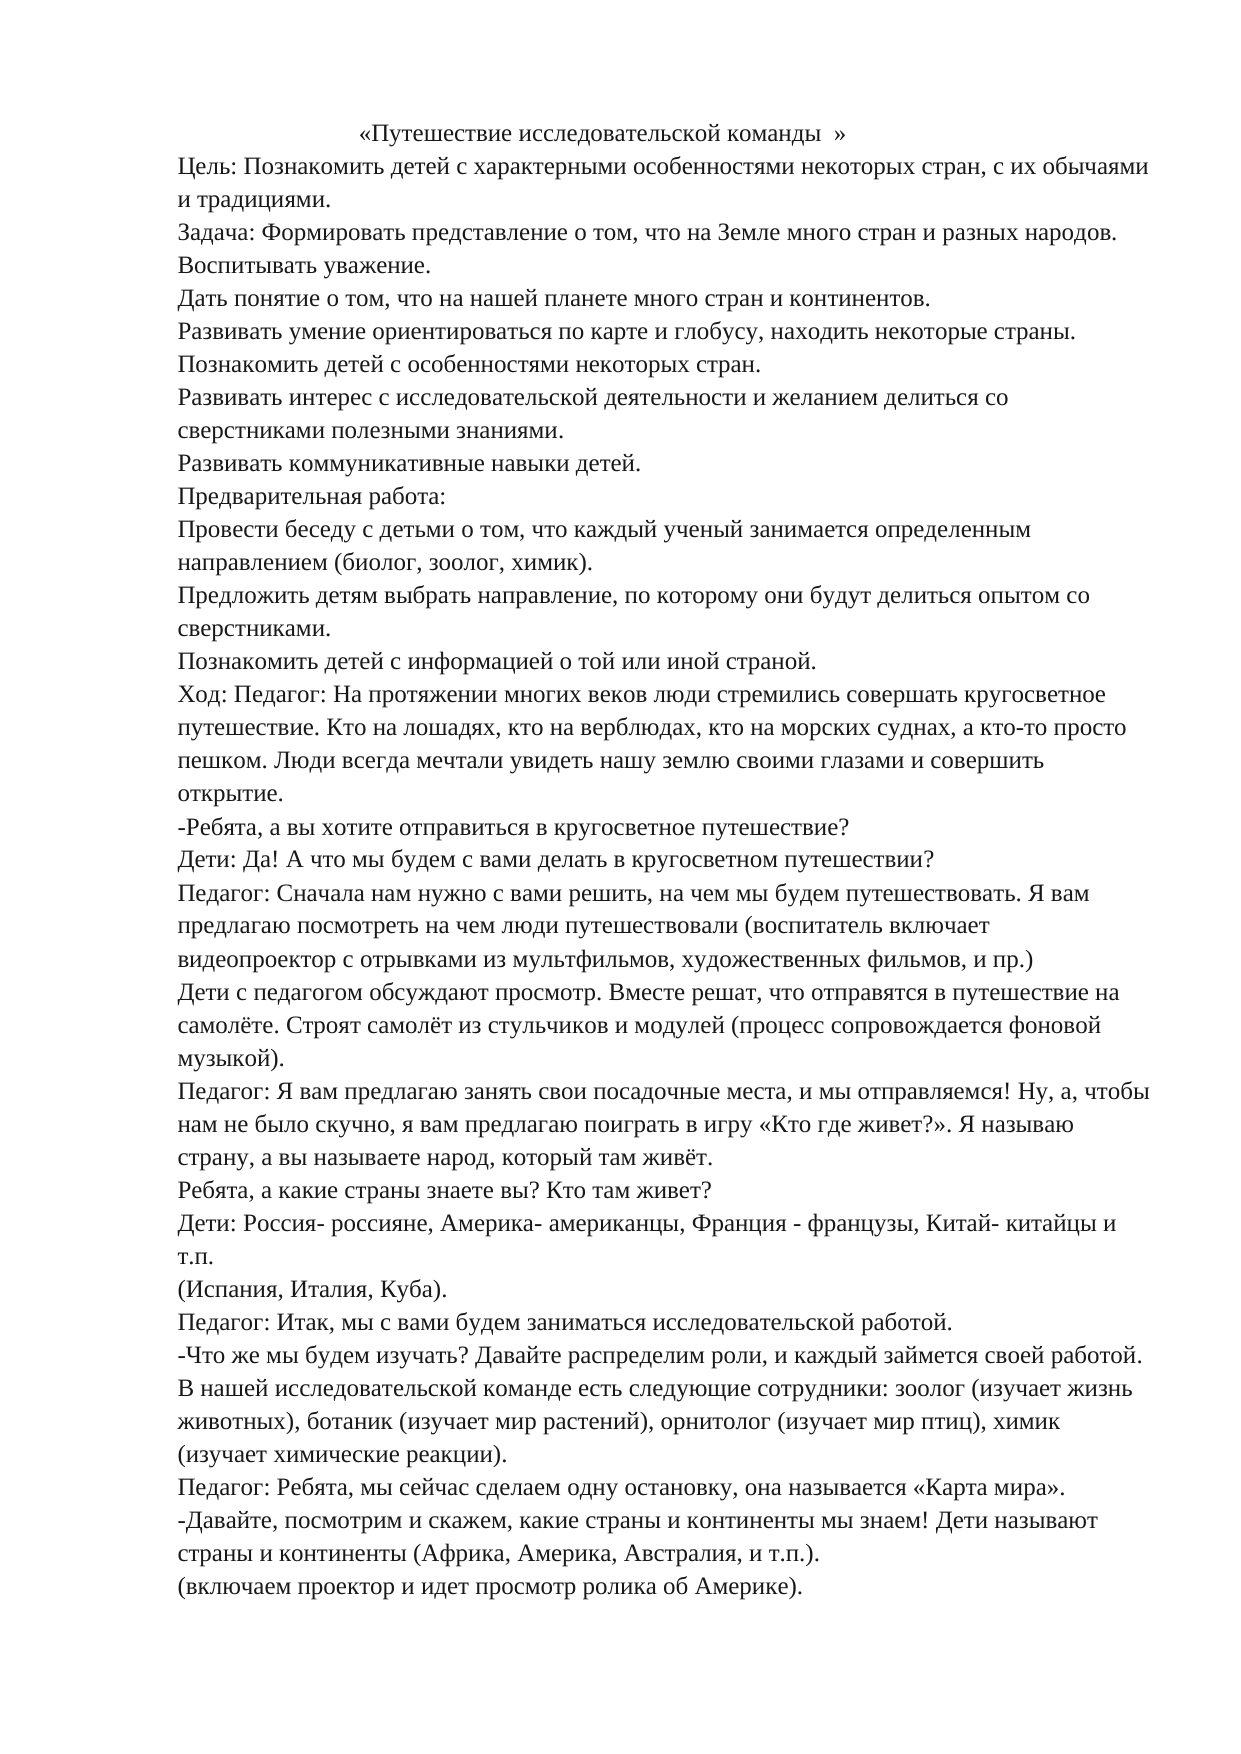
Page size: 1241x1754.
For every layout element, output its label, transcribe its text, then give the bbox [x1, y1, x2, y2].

text Ход: Педагог: На протяжении многих веков люди стремились совершать кругосветное путешествие. Кто на лошадях, кто на верблюдах, кто на морских суднах, а кто-то просто пешком. Люди всегда мечтали увидеть нашу землю своими глазами и совершить открытие. [177, 679, 1152, 807]
text Развивать умение ориентироваться по карте и глобусу, находить некоторые страны. [177, 316, 1152, 345]
text -Ребята, а вы хотите отправиться в кругосветное путешествие? [177, 812, 1152, 840]
text Предложить детям выбрать направление, по которому они будут делиться опытом со сверстниками. [177, 580, 1152, 642]
text Провести беседу с детьми о том, что каждый ученый занимается определенным направлением (биолог, зоолог, химик). [177, 514, 1152, 576]
text -Давайте, посмотрим и скажем, какие страны и континенты мы знаем! Дети называют страны и континенты (Африка, Америка, Австралия, и т.п.). [177, 1505, 1152, 1567]
text -Что же мы будем изучать? Давайте распределим роли, и каждый займется своей работой. [177, 1340, 1152, 1369]
text Педагог: Ребята, мы сейчас сделаем одну остановку, она называется «Карта мира». [177, 1472, 1152, 1501]
text «Путешествие исследовательской команды » [177, 118, 1152, 147]
text Цель: Познакомить детей с характерными особенностями некоторых стран, с их обычаями и традициями. [177, 151, 1152, 213]
text Воспитывать уважение. [177, 250, 1152, 279]
text Дети: Россия- россияне, Америка- американцы, Франция - французы, Китай- китайцы и т.п. [177, 1208, 1152, 1269]
text Познакомить детей с особенностями некоторых стран. [177, 349, 1152, 378]
text Познакомить детей с информацией о той или иной страной. [177, 646, 1152, 675]
text Педагог: Я вам предлагаю занять свои посадочные места, и мы отправляемся! Ну, а, чтобы нам не было скучно, я вам предлагаю поиграть в игру «Кто где живет?». Я называю страну, а вы называете народ, который там живёт. [177, 1076, 1152, 1171]
text Педагог: Итак, мы с вами будем заниматься исследовательской работой. [177, 1307, 1152, 1336]
text (Испания, Италия, Куба). [177, 1274, 1152, 1303]
text Развивать интерес с исследовательской деятельности и желанием делиться со сверстниками полезными знаниями. [177, 382, 1152, 444]
text Предварительная работа: [177, 481, 1152, 510]
text Ребята, а какие страны знаете вы? Кто там живет? [177, 1175, 1152, 1203]
text (включаем проектор и идет просмотр ролика об Америке). [177, 1571, 1152, 1600]
text Развивать коммуникативные навыки детей. [177, 448, 1152, 477]
text Дети: Да! А что мы будем с вами делать в кругосветном путешествии? [177, 844, 1152, 873]
text Дети с педагогом обсуждают просмотр. Вместе решат, что отправятся в путешествие на самолёте. Строят самолёт из стульчиков и модулей (процесс сопровождается фоновой музыкой). [177, 977, 1152, 1071]
text Педагог: Сначала нам нужно с вами решить, на чем мы будем путешествовать. Я вам предлагаю посмотреть на чем люди путешествовали (воспитатель включает видеопроектор с отрывками из мультфильмов, художественных фильмов, и пр.) [177, 878, 1152, 972]
text Дать понятие о том, что на нашей планете много стран и континентов. [177, 283, 1152, 312]
text Задача: Формировать представление о том, что на Земле много стран и разных народов. [177, 217, 1152, 246]
text В нашей исследовательской команде есть следующие сотрудники: зоолог (изучает жизнь животных), ботаник (изучает мир растений), орнитолог (изучает мир птиц), химик (изучает химические реакции). [177, 1373, 1152, 1468]
